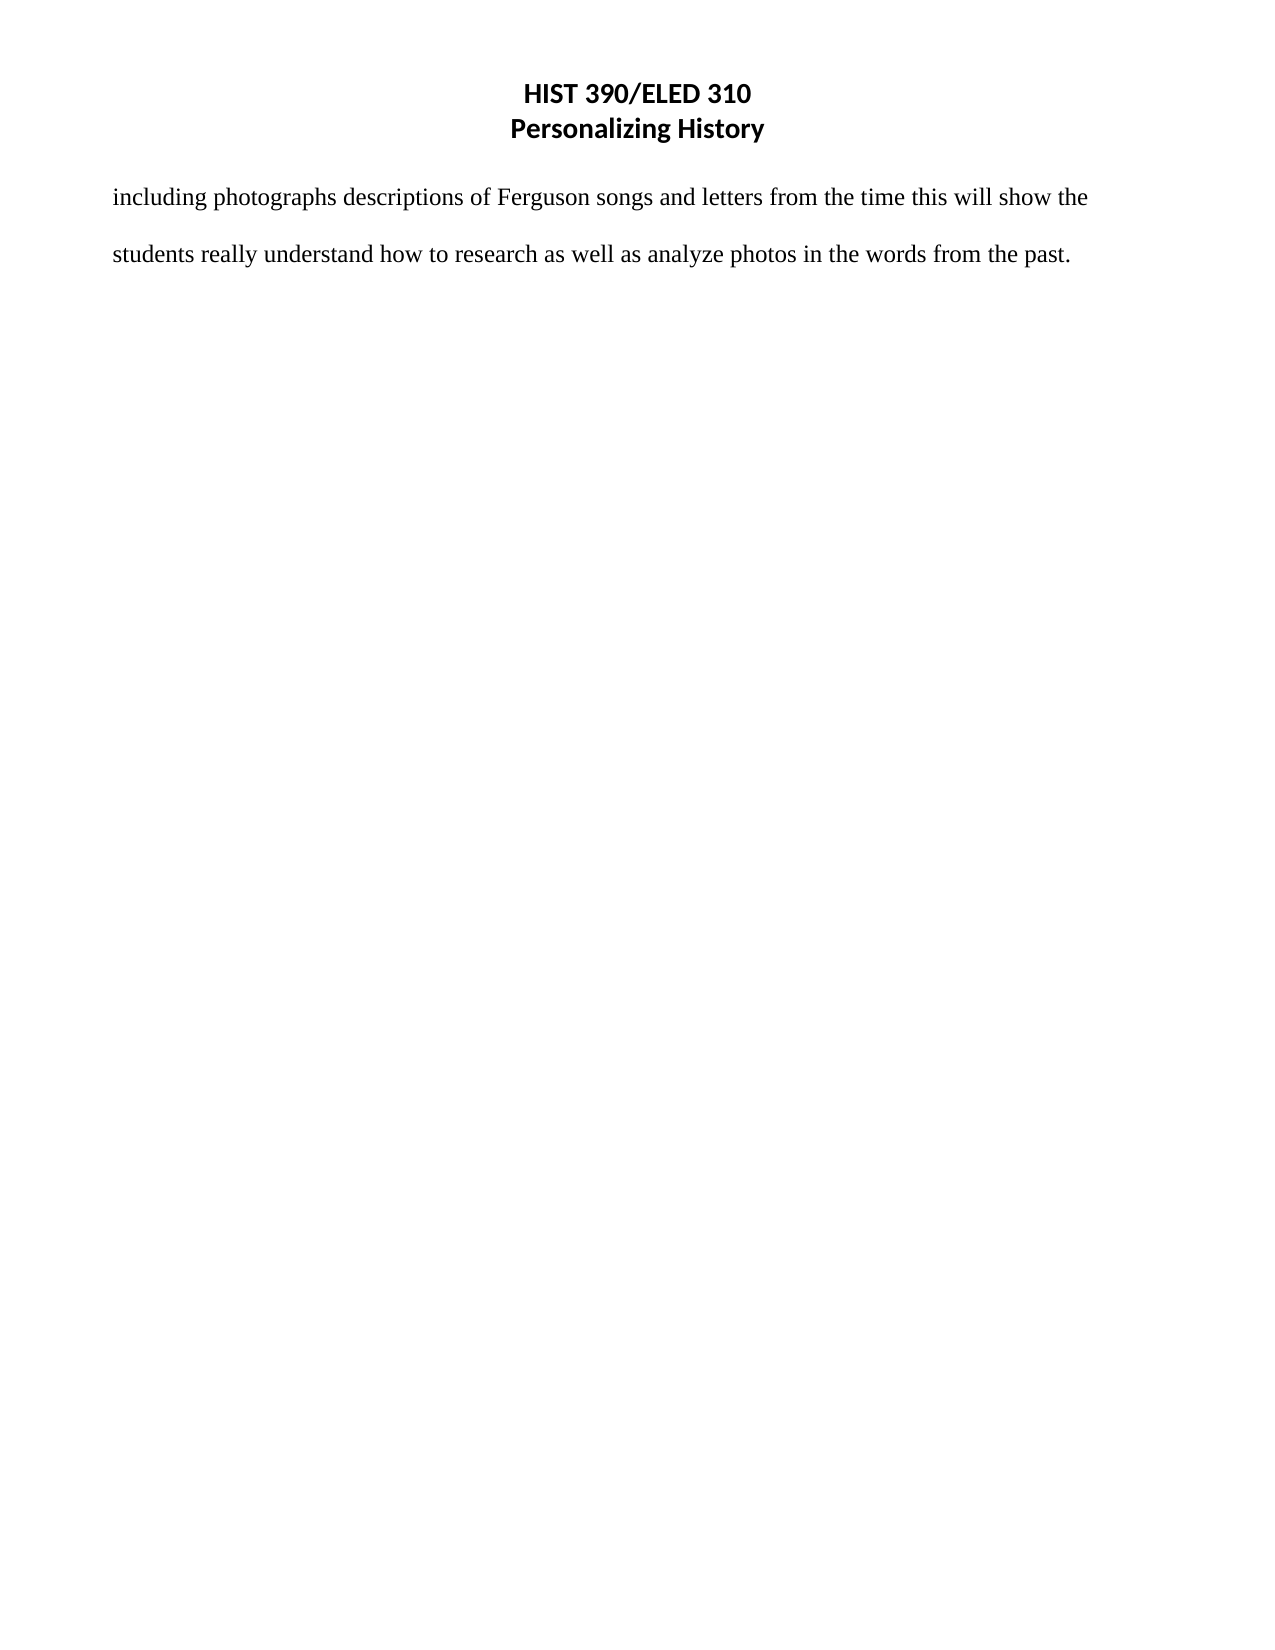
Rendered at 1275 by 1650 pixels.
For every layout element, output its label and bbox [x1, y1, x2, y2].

text [112, 182, 1162, 268]
